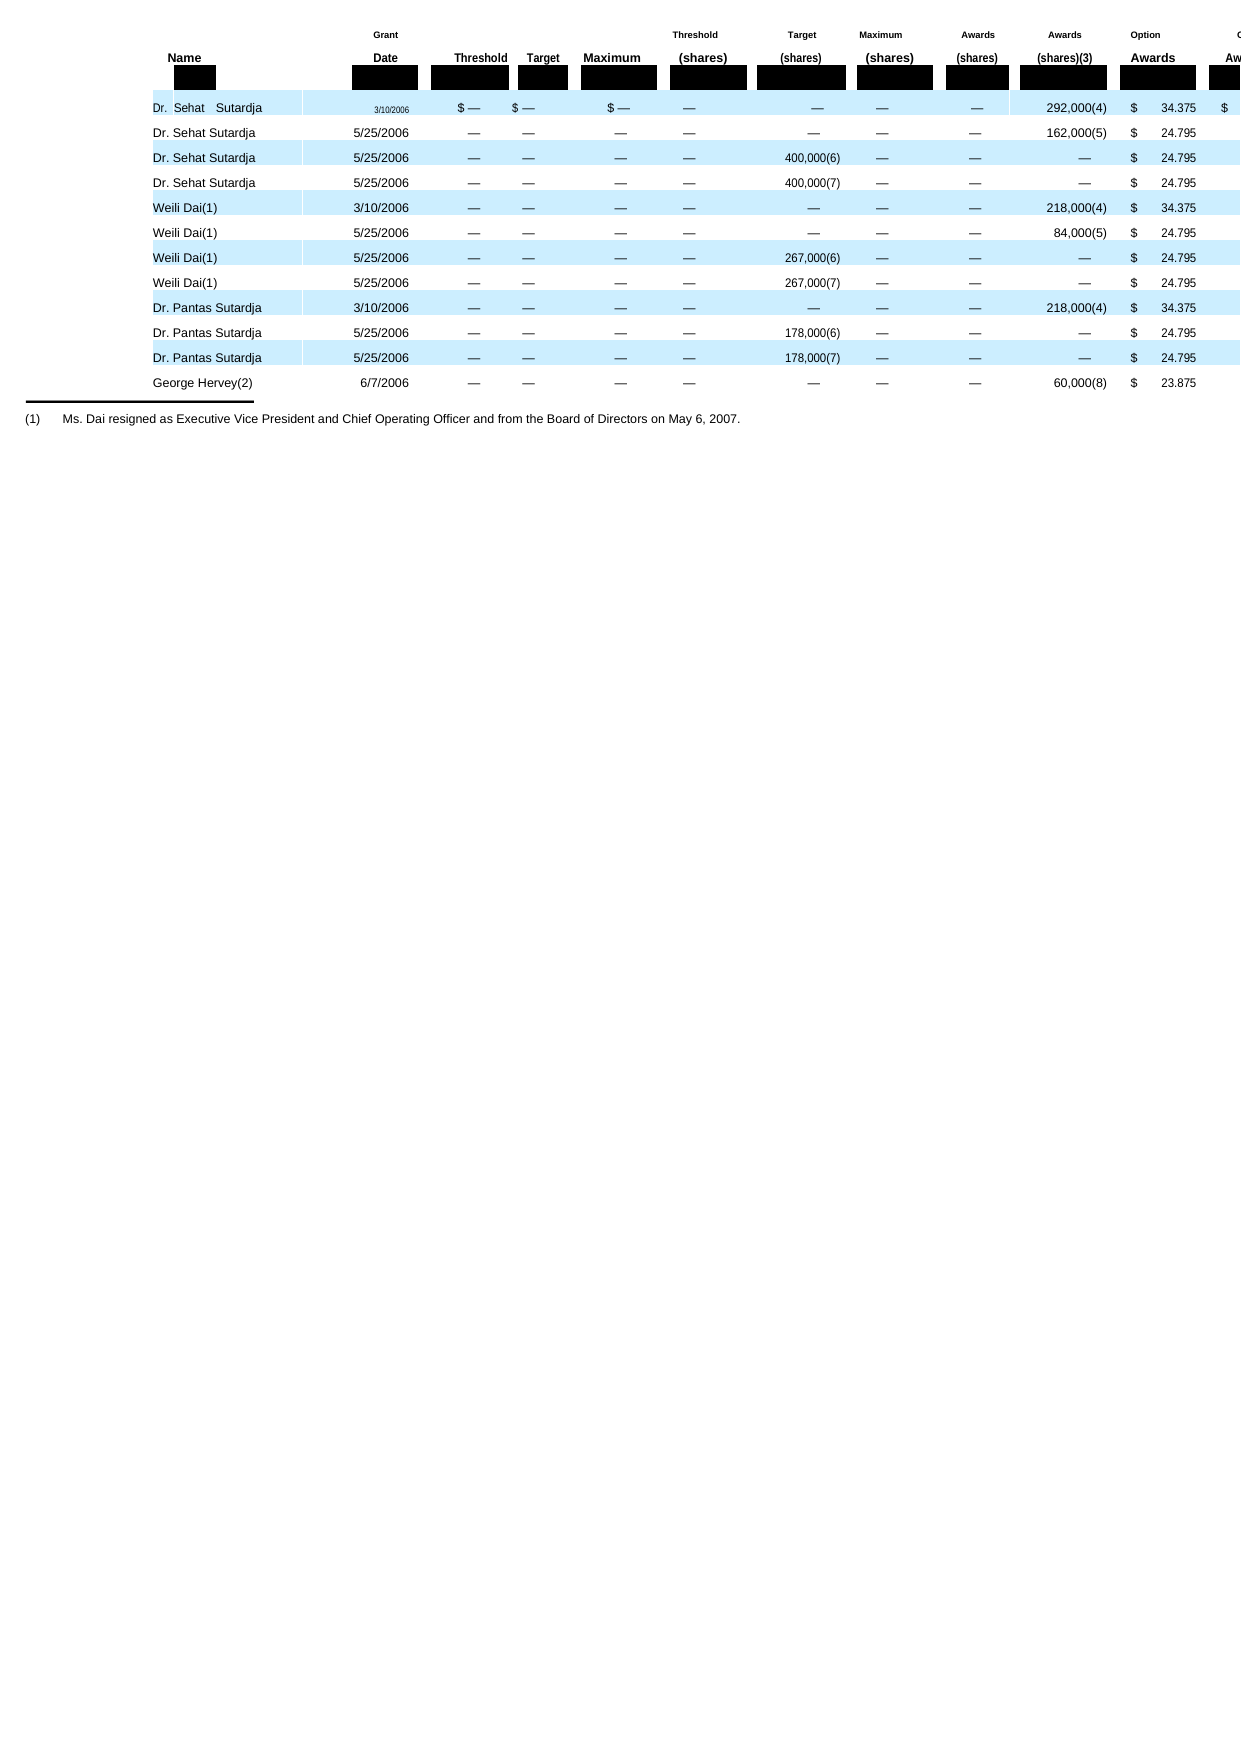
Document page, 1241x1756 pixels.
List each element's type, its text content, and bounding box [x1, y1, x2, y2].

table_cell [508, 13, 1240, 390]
list Ms. Dai resigned as Executive Vice President and Chief Operating Officer and from the Board of Directors on May 6, 2007. [25, 412, 1213, 426]
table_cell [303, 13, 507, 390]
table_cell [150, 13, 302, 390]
